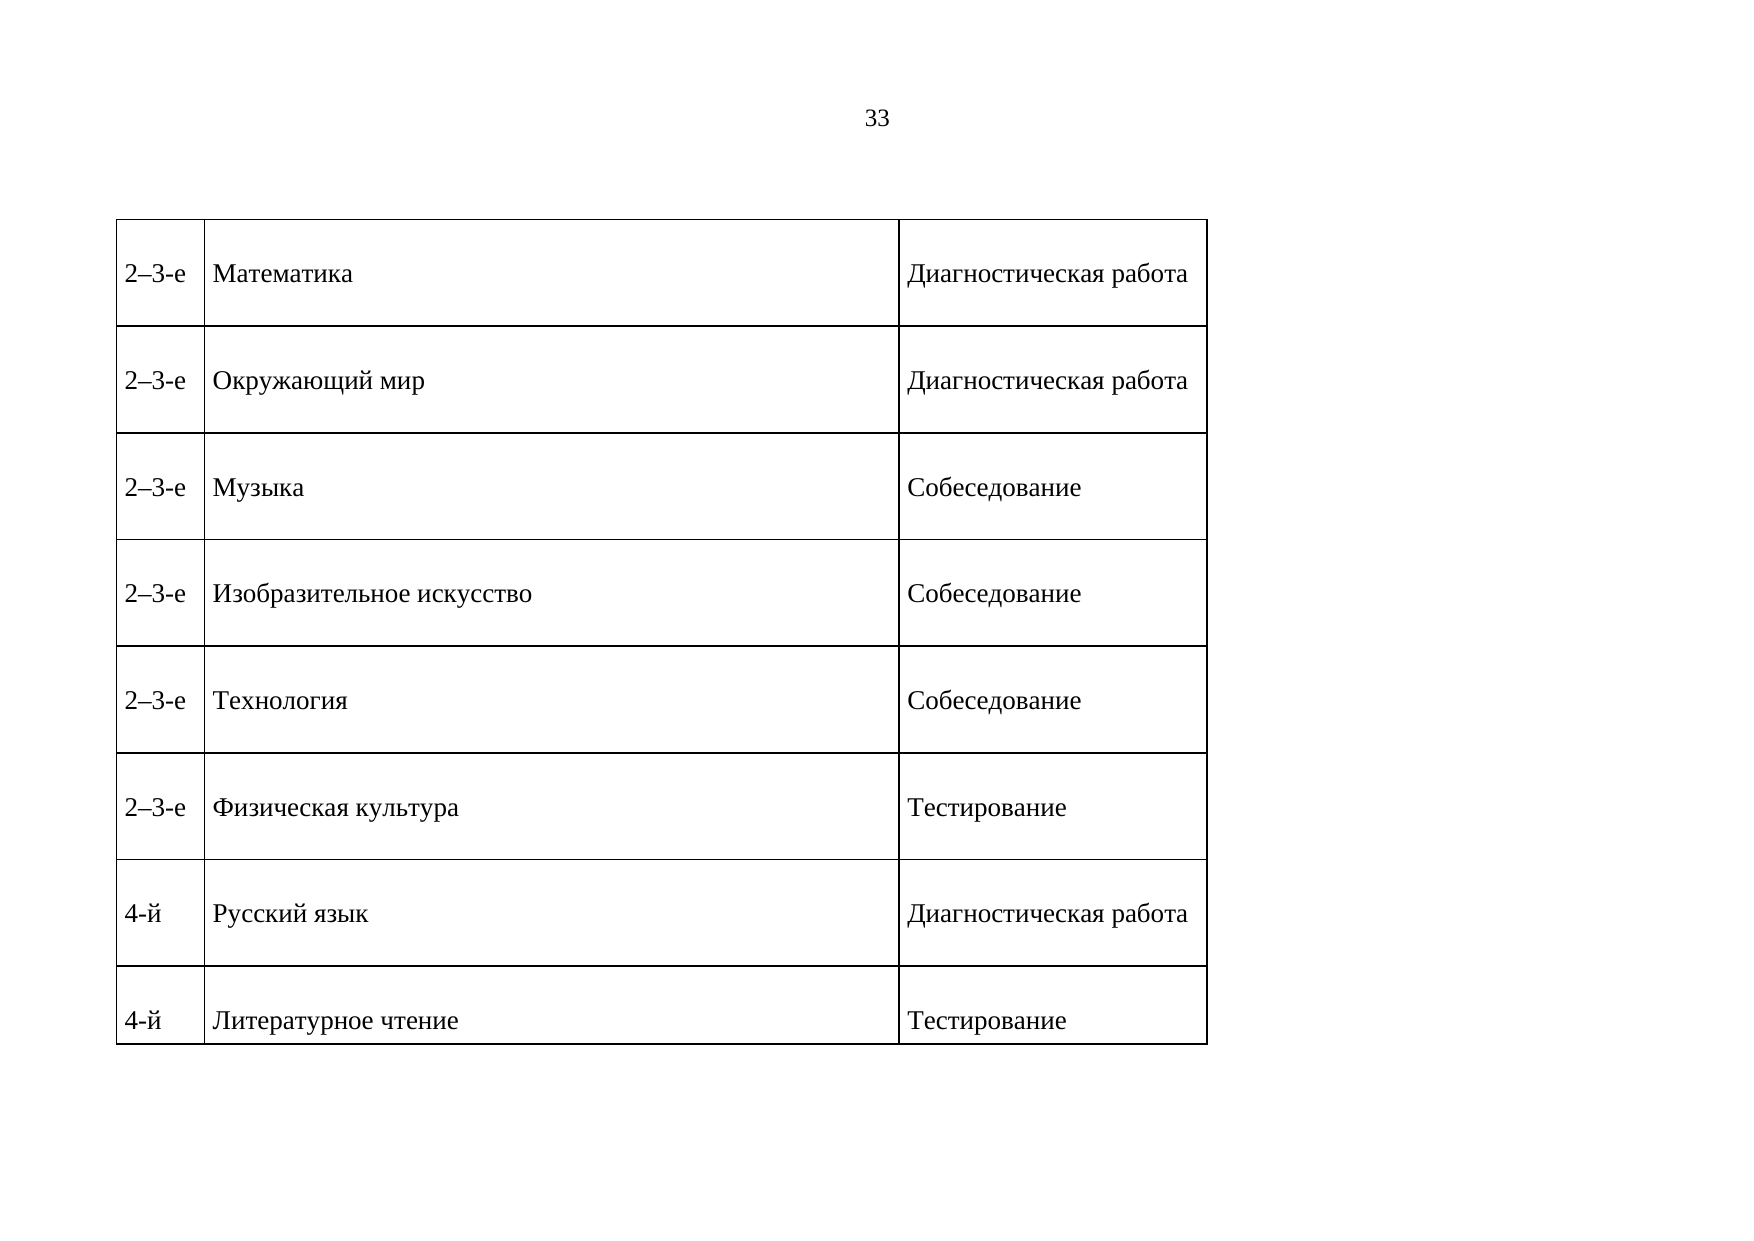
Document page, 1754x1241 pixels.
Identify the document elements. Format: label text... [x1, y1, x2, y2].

table_cell Литературное чтение [205, 967, 898, 1043]
table_cell Музыка [205, 434, 898, 539]
table_cell Математика [205, 220, 898, 325]
table_cell Русский язык [205, 860, 898, 965]
table_cell 2–3-е [117, 220, 204, 325]
table_cell Диагностическая работа [900, 327, 1206, 432]
table_cell 2–3-е [117, 754, 204, 859]
table_cell 4-й [117, 860, 204, 965]
table_cell Тестирование [900, 967, 1206, 1043]
table_cell 2–3-е [117, 647, 204, 752]
table_cell 2–3-е [117, 540, 204, 645]
table_cell 2–3-е [117, 434, 204, 539]
table_cell 2–3-е [117, 327, 204, 432]
table_cell Тестирование [900, 754, 1206, 859]
table_cell 4-й [117, 967, 204, 1043]
table_cell Собеседование [900, 540, 1206, 645]
table_cell Окружающий мир [205, 327, 898, 432]
table_cell Диагностическая работа [900, 860, 1206, 965]
table_cell Собеседование [900, 434, 1206, 539]
table_cell Диагностическая работа [900, 220, 1206, 325]
table_cell Физическая культура [205, 754, 898, 859]
table_cell Изобразительное искусство [205, 540, 898, 645]
table_cell Собеседование [900, 647, 1206, 752]
table_cell Технология [205, 647, 898, 752]
